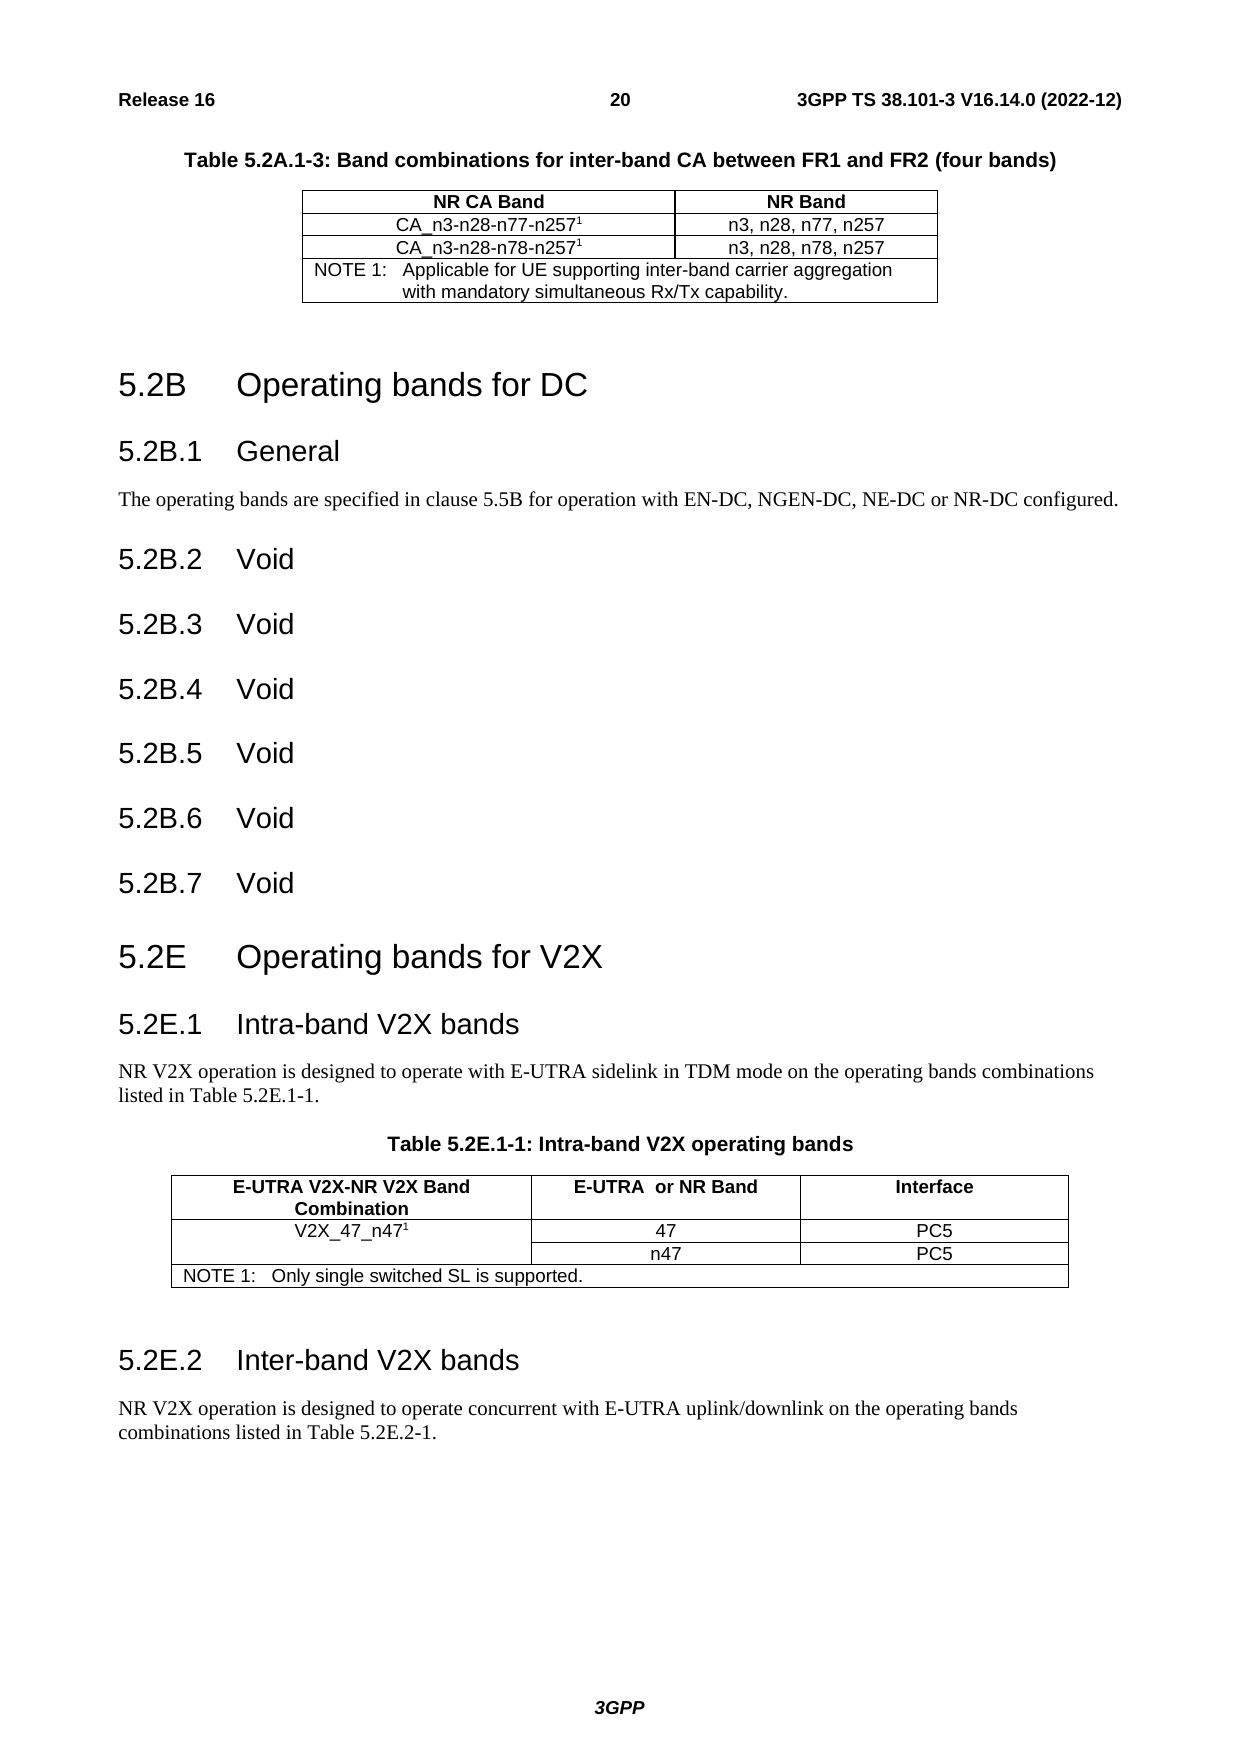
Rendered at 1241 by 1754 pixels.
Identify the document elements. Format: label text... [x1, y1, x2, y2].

table_cell NOTE 1: Applicable for UE supporting inter-band carrier aggregation with mandatory simultaneous Rx/Tx capability. [303, 259, 937, 302]
table_header Interface [801, 1176, 1068, 1219]
subtitle 5.2B.6 Void [118, 801, 1122, 835]
subtitle 5.2B.7 Void [118, 866, 1122, 899]
subtitle 5.2B.5 Void [118, 736, 1122, 770]
table_cell n47 [532, 1243, 800, 1264]
table_cell PC5 [801, 1220, 1068, 1242]
text The operating bands are specified in clause 5.5B for operation with EN-DC, NGEN-DC, NE-DC or NR-DC configured. [118, 487, 1122, 511]
table_cell CA_n3-n28-n77-n2571 [303, 214, 674, 235]
table_cell NOTE 1: Only single switched SL is supported. [172, 1265, 1068, 1287]
table_header E-UTRA or NR Band [532, 1176, 800, 1219]
subtitle 5.2B.4 Void [118, 672, 1122, 705]
table_cell 47 [532, 1220, 800, 1242]
subtitle 5.2B.3 Void [118, 607, 1122, 640]
text NR V2X operation is designed to operate with E-UTRA sidelink in TDM mode on the operating bands combinations listed in Table 5.2E.1-1. [118, 1059, 1122, 1107]
subtitle 5.2E Operating bands for V2X [118, 937, 1122, 976]
text Table 5.2E.1-1: Intra-band V2X operating bands [118, 1132, 1122, 1156]
subtitle 5.2B Operating bands for DC [118, 365, 1122, 403]
table_cell n3, n28, n78, n257 [676, 236, 937, 258]
text Table 5.2A.1-3: Band combinations for inter-band CA between FR1 and FR2 (four bands) [118, 147, 1122, 171]
subtitle 5.2B.2 Void [118, 542, 1122, 576]
subtitle 5.2B.1 General [118, 434, 1122, 468]
text NR V2X operation is designed to operate concurrent with E-UTRA uplink/downlink on the operating bands combinations listed in Table 5.2E.2-1. [118, 1396, 1122, 1444]
table_header NR CA Band [303, 191, 674, 213]
table_header NR Band [676, 191, 937, 213]
subtitle 5.2E.1 Intra-band V2X bands [118, 1007, 1122, 1040]
table_cell n3, n28, n77, n257 [676, 214, 937, 235]
table_header E-UTRA V2X-NR V2X Band Combination [172, 1176, 531, 1219]
table_cell [172, 1242, 531, 1264]
table_cell PC5 [801, 1243, 1068, 1264]
table_cell V2X_47_n471 [172, 1220, 531, 1242]
table_cell CA_n3-n28-n78-n2571 [303, 236, 674, 258]
subtitle 5.2E.2 Inter-band V2X bands [118, 1343, 1122, 1377]
